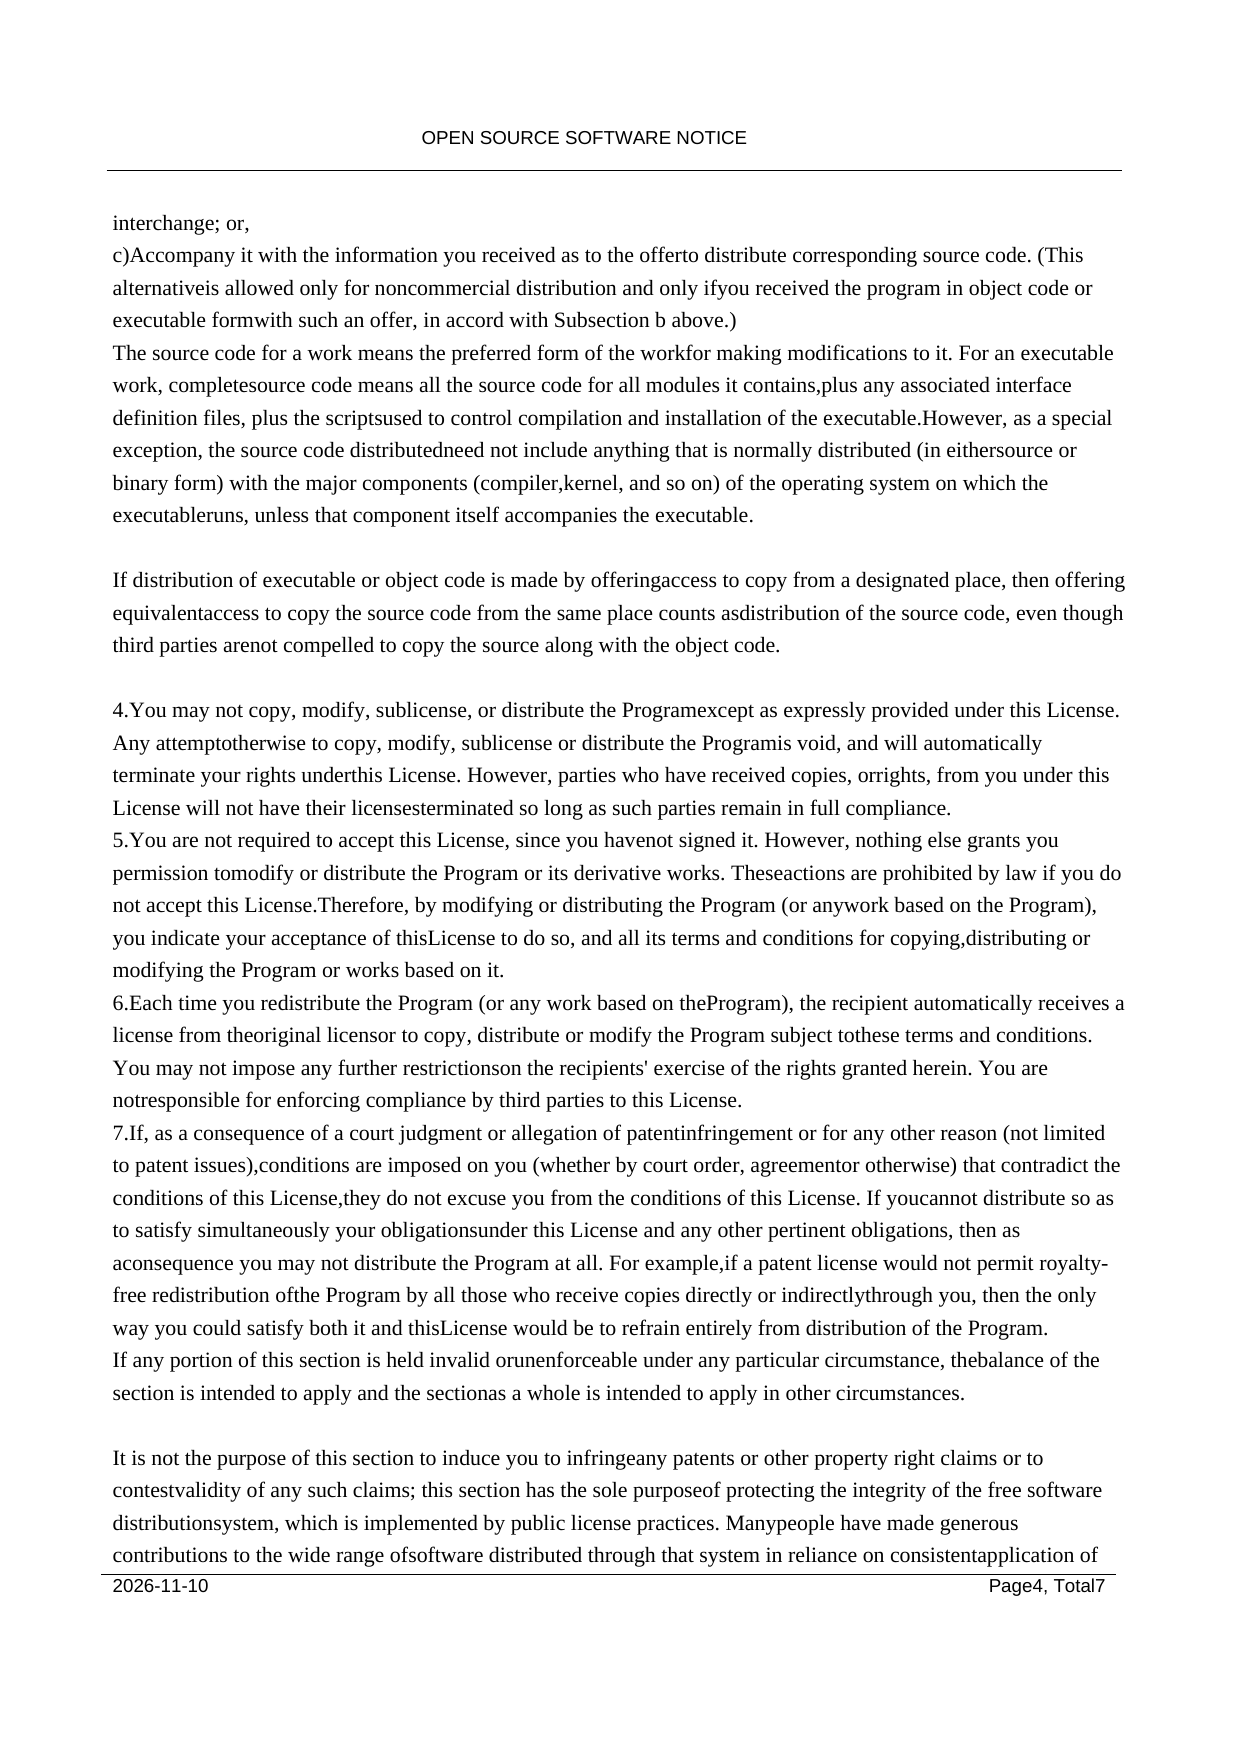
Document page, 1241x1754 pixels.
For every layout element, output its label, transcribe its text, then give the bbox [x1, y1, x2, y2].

text c)Accompany it with the information you received as to the offerto distribute corresponding source code. (This alternativeis allowed only for noncommercial distribution and only ifyou received the program in object code or executable formwith such an offer, in accord with Subsection b above.) [112, 239, 1128, 336]
text If any portion of this section is held invalid orunenforceable under any particular circumstance, thebalance of the section is intended to apply and the sectionas a whole is intended to apply in other circumstances. [112, 1344, 1128, 1409]
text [112, 1441, 1128, 1571]
text If distribution of executable or object code is made by offeringaccess to copy from a designated place, then offering equivalentaccess to copy the source code from the same place counts asdistribution of the source code, even though third parties arenot compelled to copy the source along with the object code. [112, 564, 1128, 661]
text 7.If, as a consequence of a court judgment or allegation of patentinfringement or for any other reason (not limited to patent issues),conditions are imposed on you (whether by court order, agreementor otherwise) that contradict the conditions of this License,they do not excuse you from the conditions of this License. If youcannot distribute so as to satisfy simultaneously your obligationsunder this License and any other pertinent obligations, then as aconsequence you may not distribute the Program at all. For example,if a patent license would not permit royalty-free redistribution ofthe Program by all those who receive copies directly or indirectlythrough you, then the only way you could satisfy both it and thisLicense would be to refrain entirely from distribution of the Program. [112, 1116, 1128, 1344]
text 5.You are not required to accept this License, since you havenot signed it. However, nothing else grants you permission tomodify or distribute the Program or its derivative works. Theseactions are prohibited by law if you do not accept this License.Therefore, by modifying or distributing the Program (or anywork based on the Program), you indicate your acceptance of thisLicense to do so, and all its terms and conditions for copying,distributing or modifying the Program or works based on it. [112, 824, 1128, 986]
text 4.You may not copy, modify, sublicense, or distribute the Programexcept as expressly provided under this License. Any attemptotherwise to copy, modify, sublicense or distribute the Programis void, and will automatically terminate your rights underthis License. However, parties who have received copies, orrights, from you under this License will not have their licensesterminated so long as such parties remain in full compliance. [112, 694, 1128, 824]
text 6.Each time you redistribute the Program (or any work based on theProgram), the recipient automatically receives a license from theoriginal licensor to copy, distribute or modify the Program subject tothese terms and conditions. You may not impose any further restrictionson the recipients' exercise of the rights granted herein. You are notresponsible for enforcing compliance by third parties to this License. [112, 986, 1128, 1116]
text The source code for a work means the preferred form of the workfor making modifications to it. For an executable work, completesource code means all the source code for all modules it contains,plus any associated interface definition files, plus the scriptsused to control compilation and installation of the executable.However, as a special exception, the source code distributedneed not include anything that is normally distributed (in eithersource or binary form) with the major components (compiler,kernel, and so on) of the operating system on which the executableruns, unless that component itself accompanies the executable. [112, 336, 1128, 531]
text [112, 206, 1128, 239]
